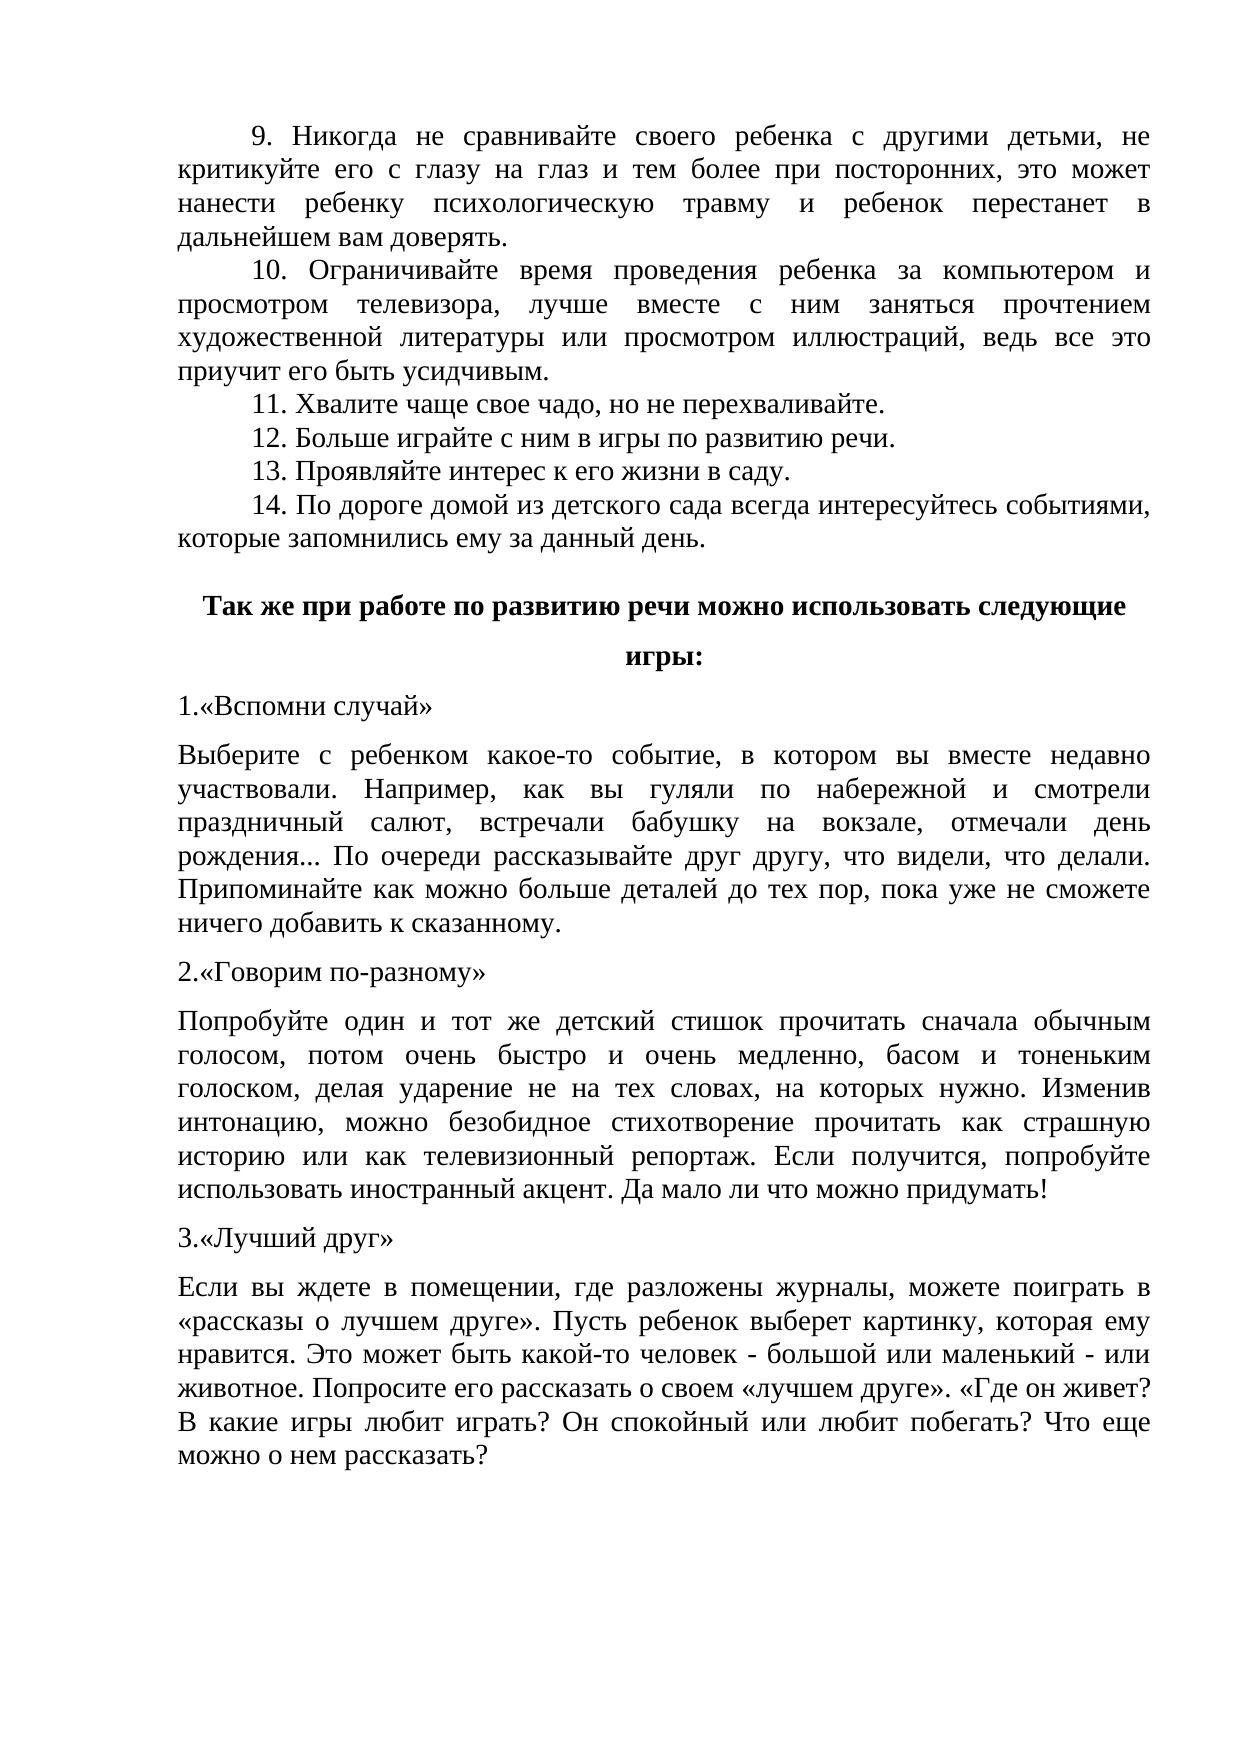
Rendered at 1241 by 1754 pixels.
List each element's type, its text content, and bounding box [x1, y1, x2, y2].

text Попробуйте один и тот же детский стишок прочитать сначала обычным голосом, потом очень быстро и очень медленно, басом и тоненьким голоском, делая ударение не на тех словах, на которых нужно. Изменив интонацию, можно безобидное стихотворение прочитать как страшную историю или как телевизионный репортаж. Если получится, попробуйте использовать иностранный акцент. Да мало ли что можно придумать! [177, 1003, 1152, 1205]
text Так же при работе по развитию речи можно использовать следующие игры: [177, 588, 1152, 672]
text 14. По дороге домой из детского сада всегда интересуйтесь событиями, которые запомнились ему за данный день. [177, 487, 1152, 554]
text 2.«Говорим по-разному» [177, 954, 1152, 988]
text 11. Хвалите чаще свое чадо, но не перехваливайте. [177, 386, 1152, 420]
text 3.«Лучший друг» [177, 1220, 1152, 1254]
text 12. Больше играйте с ним в игры по развитию речи. [177, 420, 1152, 453]
text 10. Ограничивайте время проведения ребенка за компьютером и просмотром телевизора, лучше вместе с ним заняться прочтением художественной литературы или просмотром иллюстраций, ведь все это приучит его быть усидчивым. [177, 252, 1152, 386]
text 1.«Вспомни случай» [177, 688, 1152, 722]
text 13. Проявляйте интерес к его жизни в саду. [177, 453, 1152, 487]
text Выберите с ребенком какое-то событие, в котором вы вместе недавно участвовали. Например, как вы гуляли по набережной и смотрели праздничный салют, встречали бабушку на вокзале, отмечали день рождения... По очереди рассказывайте друг другу, что видели, что делали. Припоминайте как можно больше деталей до тех пор, пока уже не сможете ничего добавить к сказанному. [177, 737, 1152, 939]
text Если вы ждете в помещении, где разложены журналы, можете поиграть в «рассказы о лучшем друге». Пусть ребенок выберет картинку, которая ему нравится. Это может быть какой-то человек - большой или маленький - или животное. Попросите его рассказать о своем «лучшем друге». «Где он живет? В какие игры любит играть? Он спокойный или любит побегать? Что еще можно о нем рассказать? [177, 1269, 1152, 1471]
text 9. Никогда не сравнивайте своего ребенка с другими детьми, не критикуйте его с глазу на глаз и тем более при посторонних, это может нанести ребенку психологическую травму и ребенок перестанет в дальнейшем вам доверять. [177, 118, 1152, 252]
